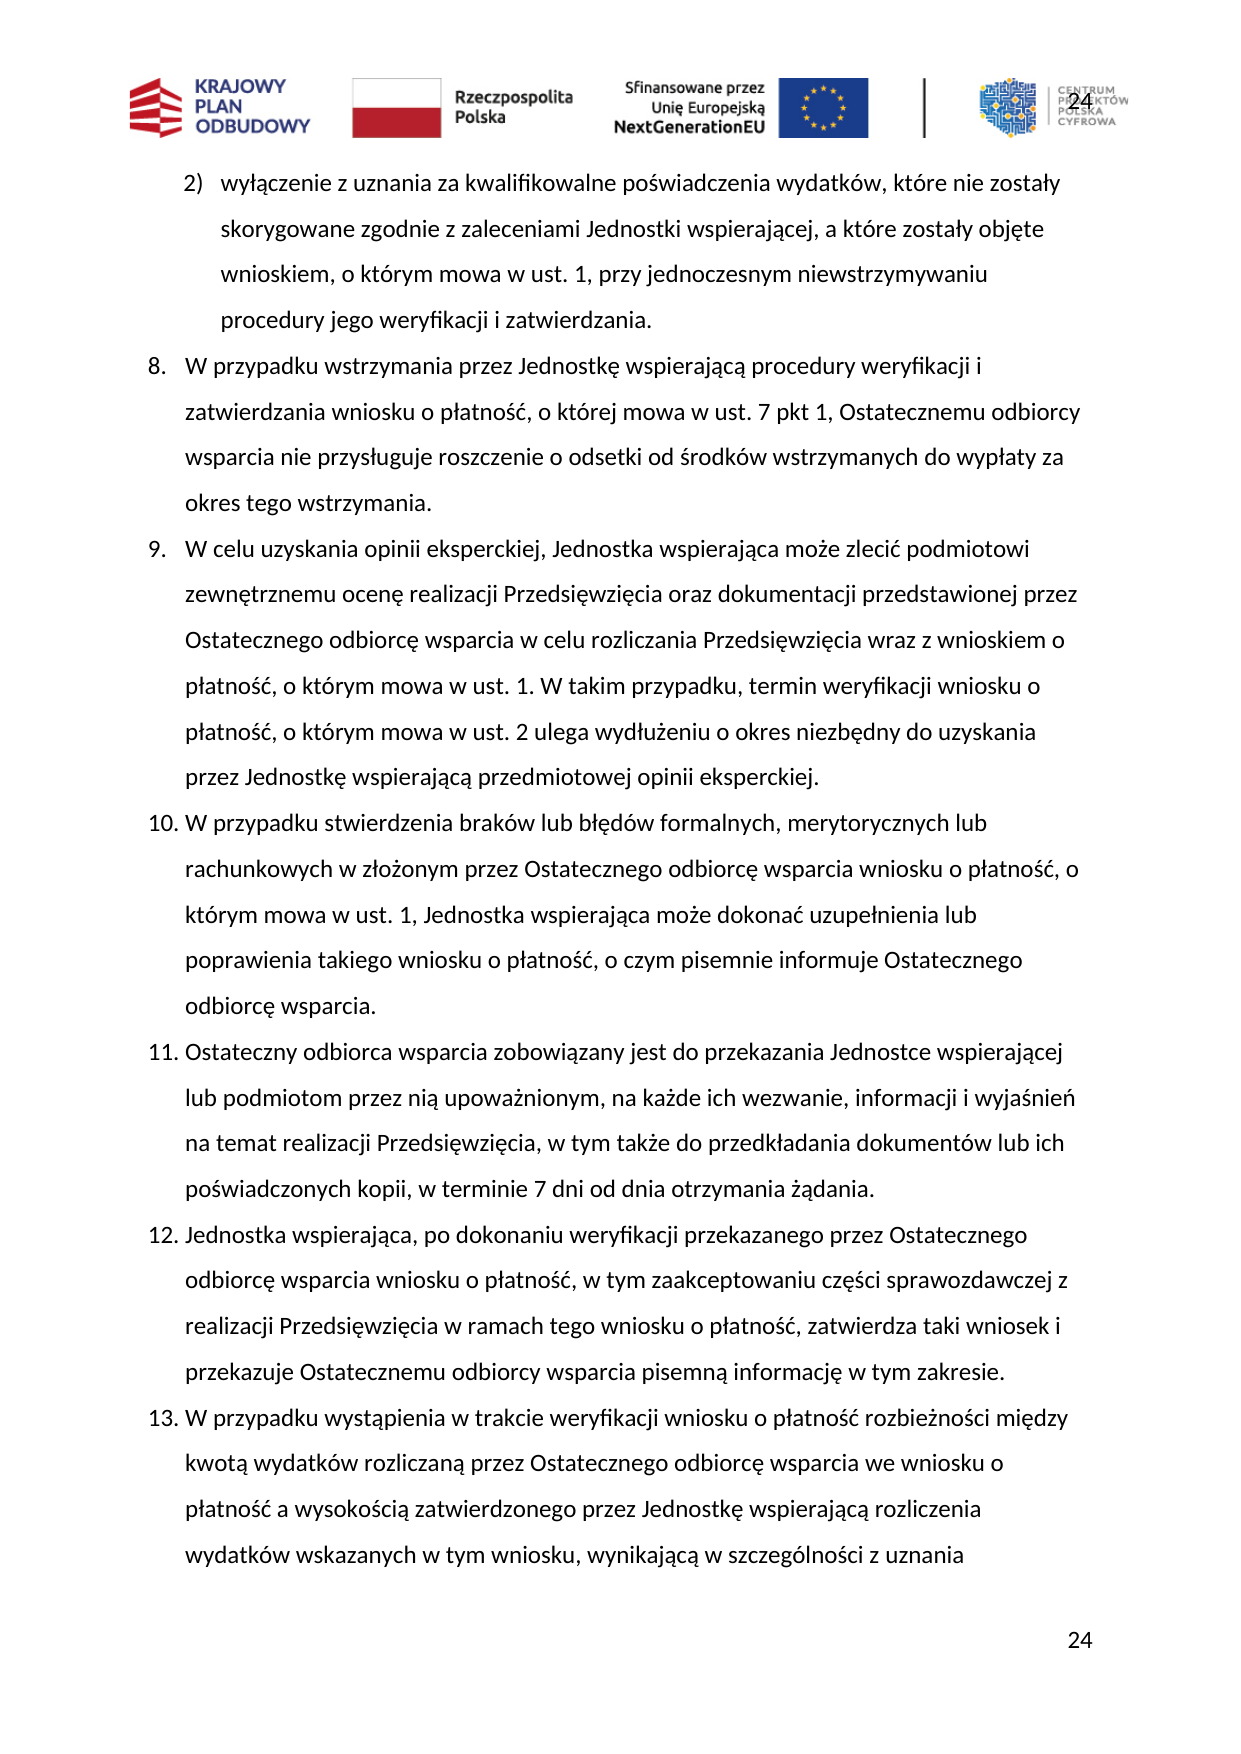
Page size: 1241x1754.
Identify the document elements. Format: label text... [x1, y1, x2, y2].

list Ostateczny odbiorca wsparcia zobowiązany jest do przekazania Jednostce wspierającej lub podmiotom przez nią upoważnionym, na każde ich wezwanie, informacji i wyjaśnień na temat realizacji Przedsięwzięcia, w tym także do przedkładania dokumentów lub ich poświadczonych kopii, w terminie 7 dni od dnia otrzymania żądania. [148, 1036, 1092, 1204]
list W przypadku stwierdzenia braków lub błędów formalnych, merytorycznych lub rachunkowych w złożonym przez Ostatecznego odbiorcę wsparcia wniosku o płatność, o którym mowa w ust. 1, Jednostka wspierająca może dokonać uzupełnienia lub poprawienia takiego wniosku o płatność, o czym pisemnie informuje Ostatecznego odbiorcę wsparcia. [148, 807, 1092, 1021]
list Jednostka wspierająca, po dokonaniu weryfikacji przekazanego przez Ostatecznego odbiorcę wsparcia wniosku o płatność, w tym zaakceptowaniu części sprawozdawczej z realizacji Przedsięwzięcia w ramach tego wniosku o płatność, zatwierdza taki wniosek i przekazuje Ostatecznemu odbiorcy wsparcia pisemną informację w tym zakresie. [148, 1219, 1092, 1387]
list W celu uzyskania opinii eksperckiej, Jednostka wspierająca może zlecić podmiotowi zewnętrznemu ocenę realizacji Przedsięwzięcia oraz dokumentacji przedstawionej przez Ostatecznego odbiorcę wsparcia w celu rozliczania Przedsięwzięcia wraz z wnioskiem o płatność, o którym mowa w ust. 1. W takim przypadku, termin weryfikacji wniosku o płatność, o którym mowa w ust. 2 ulega wydłużeniu o okres niezbędny do uzyskania przez Jednostkę wspierającą przedmiotowej opinii eksperckiej. [148, 533, 1092, 792]
list wyłączenie z uznania za kwalifikowalne poświadczenia wydatków, które nie zostały skorygowane zgodnie z zaleceniami Jednostki wspierającej, a które zostały objęte wnioskiem, o którym mowa w ust. 1, przy jednoczesnym niewstrzymywaniu procedury jego weryfikacji i zatwierdzania. [183, 167, 1092, 335]
list W przypadku wstrzymania przez Jednostkę wspierającą procedury weryfikacji i zatwierdzania wniosku o płatność, o której mowa w ust. 7 pkt 1, Ostatecznemu odbiorcy wsparcia nie przysługuje roszczenie o odsetki od środków wstrzymanych do wypłaty za okres tego wstrzymania. [148, 350, 1092, 518]
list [148, 1402, 1092, 1569]
picture [129, 78, 1129, 138]
